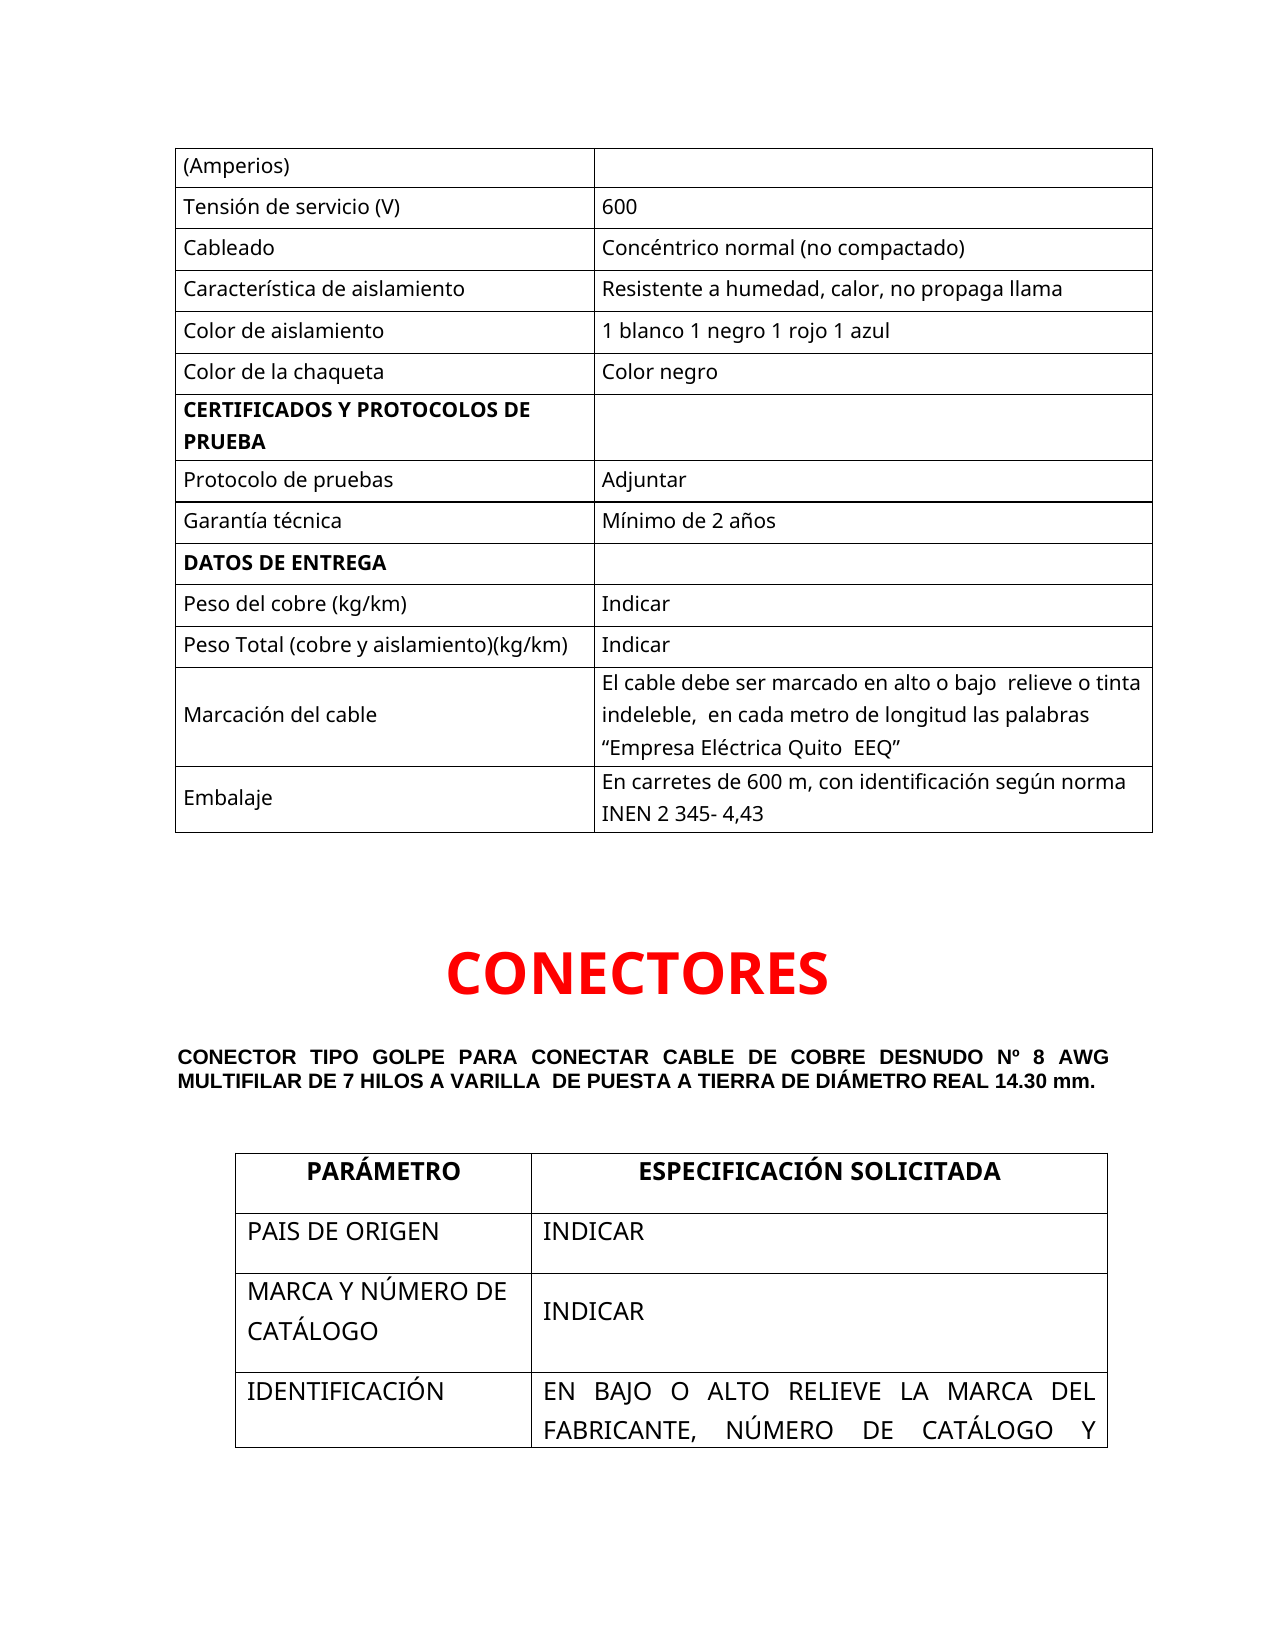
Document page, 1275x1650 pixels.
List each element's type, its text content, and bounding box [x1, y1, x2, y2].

table_cell Peso Total (cobre y aislamiento)(kg/km) [176, 627, 594, 667]
table_cell [595, 395, 1152, 460]
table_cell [176, 149, 594, 187]
table_cell Resistente a humedad, calor, no propaga llama [595, 271, 1152, 311]
table_cell PAIS DE ORIGEN [236, 1214, 531, 1273]
text CONECTOR TIPO GOLPE PARA CONECTAR CABLE DE COBRE DESNUDO Nº 8 AWG MULTIFILAR DE 7 HILOS A VARILLA DE PUESTA A TIERRA DE DIÁMETRO REAL 14.30 mm. [177, 1044, 1110, 1092]
table_cell Concéntrico normal (no compactado) [595, 229, 1152, 270]
table_cell Garantía técnica [176, 503, 594, 543]
table_cell Cableado [176, 229, 594, 270]
table_cell En carretes de 600 m, con identificación según norma INEN 2 345- 4,43 [595, 767, 1152, 832]
table_cell Indicar [595, 585, 1152, 626]
table_cell 1 blanco 1 negro 1 rojo 1 azul [595, 312, 1152, 352]
table_cell CERTIFICADOS Y PROTOCOLOS DE PRUEBA [176, 395, 594, 460]
table_cell MARCA Y NÚMERO DE CATÁLOGO [236, 1274, 531, 1372]
text CONECTORES [177, 932, 1098, 1012]
table_cell INDICAR [532, 1274, 1107, 1372]
table_cell Indicar [595, 627, 1152, 667]
table_header PARÁMETRO [236, 1154, 531, 1213]
table_cell Tensión de servicio (V) [176, 188, 594, 228]
table_cell Peso del cobre (kg/km) [176, 585, 594, 626]
table_cell Característica de aislamiento [176, 271, 594, 311]
table_cell Color de la chaqueta [176, 354, 594, 394]
table_cell Color negro [595, 354, 1152, 394]
table_cell Protocolo de pruebas [176, 461, 594, 501]
table_cell Marcación del cable [176, 668, 594, 766]
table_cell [532, 1373, 1107, 1447]
table_cell IDENTIFICACIÓN [236, 1373, 531, 1447]
table_cell 36 [595, 149, 1152, 187]
table_cell DATOS DE ENTREGA [176, 544, 594, 584]
table_header ESPECIFICACIÓN SOLICITADA [532, 1154, 1107, 1213]
table_cell Color de aislamiento [176, 312, 594, 352]
table_cell INDICAR [532, 1214, 1107, 1273]
table_cell [595, 544, 1152, 584]
table_cell Mínimo de 2 años [595, 503, 1152, 543]
table_cell 600 [595, 188, 1152, 228]
table_cell Embalaje [176, 767, 594, 832]
table_cell El cable debe ser marcado en alto o bajo relieve o tinta indeleble, en cada metro de longitud las palabras “Empresa Eléctrica Quito EEQ” [595, 668, 1152, 766]
table_cell Adjuntar [595, 461, 1152, 501]
